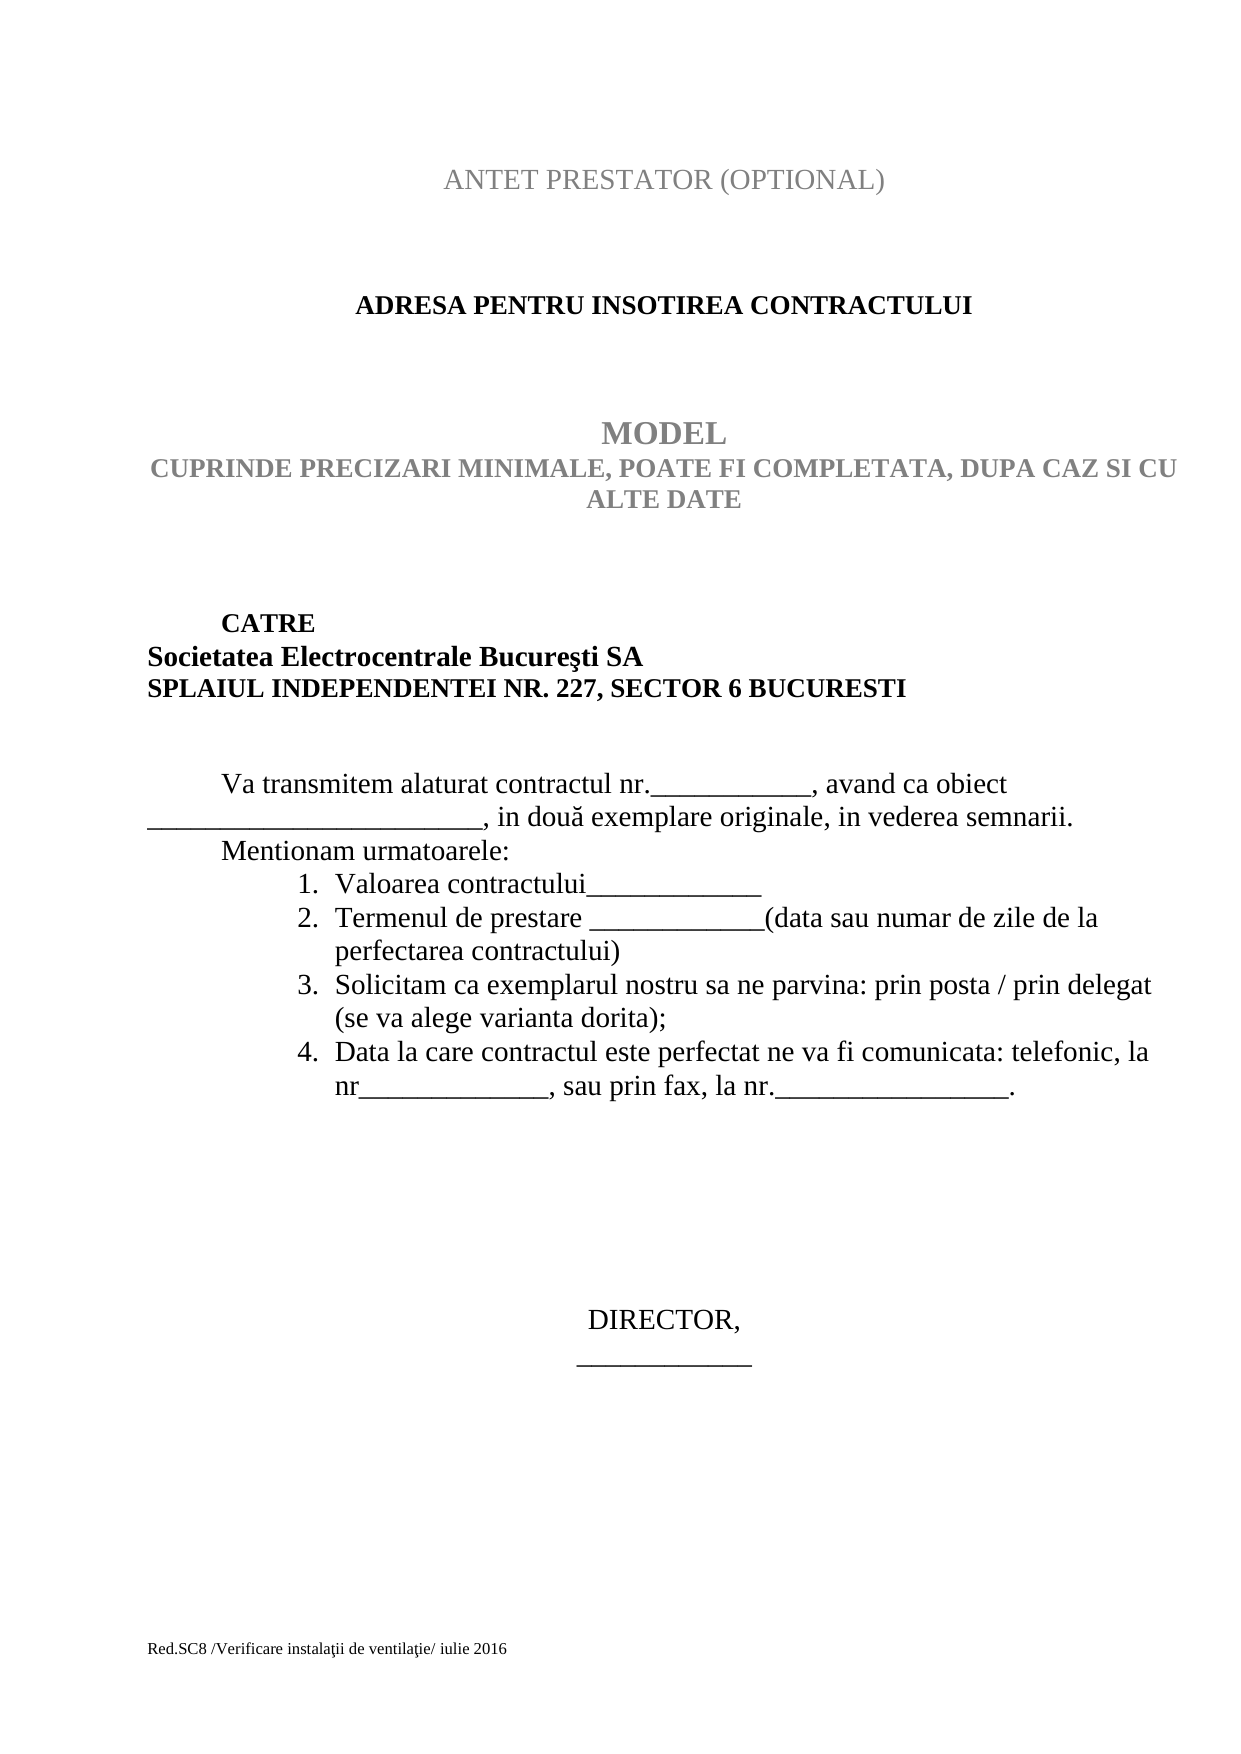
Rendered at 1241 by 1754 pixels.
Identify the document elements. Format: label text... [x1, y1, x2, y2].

list Termenul de prestare ____________(data sau numar de zile de la perfectarea contractului) [297, 900, 1181, 967]
list Data la care contractul este perfectat ne va fi comunicata: telefonic, la nr_____________, sau prin fax, la nr.________________. [297, 1034, 1181, 1101]
text Va transmitem alaturat contractul nr.___________, avand ca obiect _______________________, in două exemplare originale, in vederea semnarii. [147, 766, 1181, 833]
text Catre [147, 608, 1181, 639]
text cuprinde precizari minimale, poate fi completata, dupa caz si cu alte date [147, 452, 1181, 514]
text ____________ [147, 1336, 1181, 1369]
text ANTET PRESTATOR (OPTIONAL) [147, 162, 1181, 196]
text Splaiul Independentei nr. 227, Sector 6 Bucuresti [147, 672, 1181, 703]
list Solicitam ca exemplarul nostru sa ne parvina: prin posta / prin delegat (se va alege varianta dorita); [297, 967, 1181, 1034]
list Valoarea contractului____________ [297, 866, 1181, 900]
text Mentionam urmatoarele: [147, 833, 1181, 866]
text DIRECTOR, [147, 1302, 1181, 1336]
text Adresa pentru insotirea contractului [147, 289, 1181, 320]
text MODEL [147, 413, 1181, 452]
text Societatea Electrocentrale Bucureşti SA [147, 639, 1181, 672]
